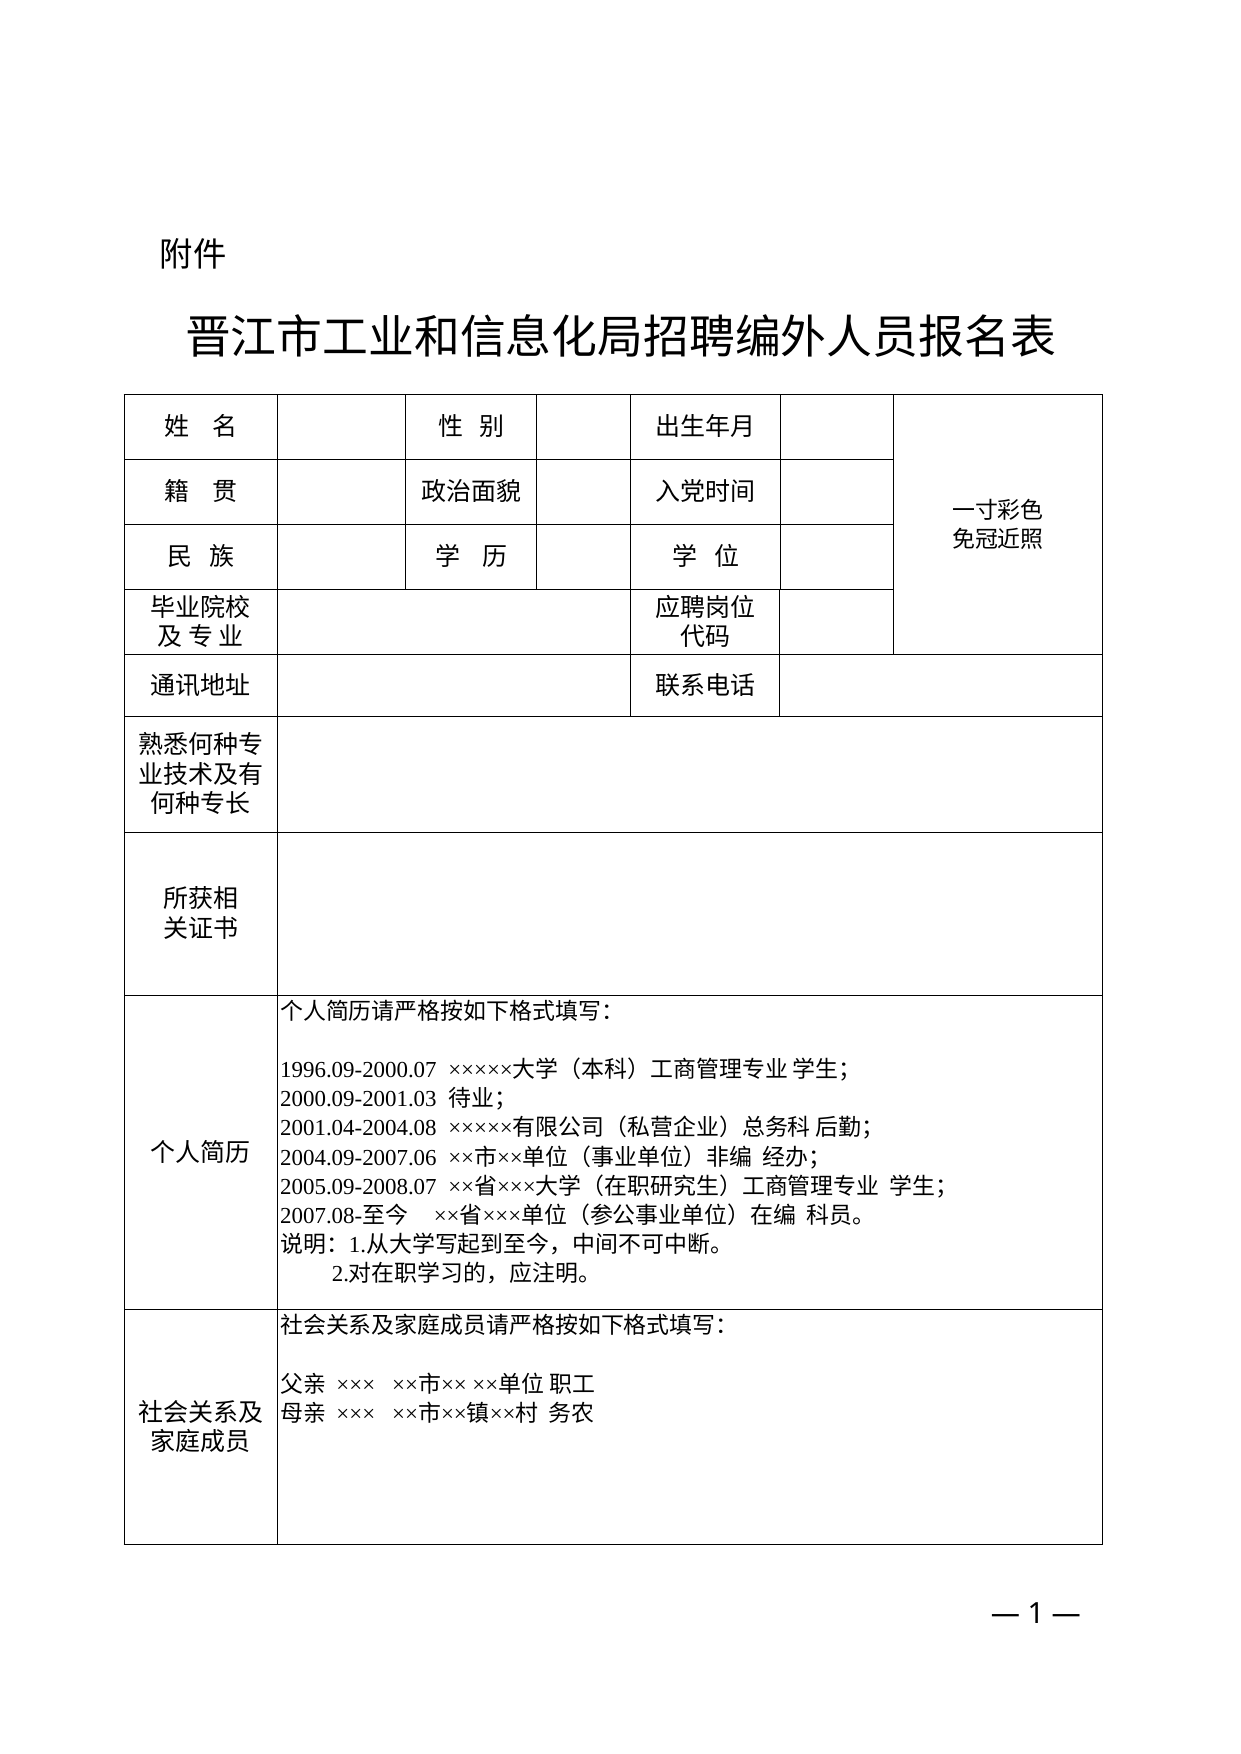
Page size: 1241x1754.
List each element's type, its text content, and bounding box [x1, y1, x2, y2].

table_header [781, 395, 893, 459]
table_cell [278, 525, 405, 589]
table_cell 个人简历 [125, 996, 277, 1309]
table_cell 个人简历请严格按如下格式填写： 1996.09-2000.07 ×××××大学（本科）工商管理专业 学生； 2000.09-2001.03 待业； 2001.04-2004.08 ×××××有限公司（私营企业）总务科 后勤； 2004.09-2007.06 ××市××单位（事业单位）非编 经办； 2005.09-2008.07 ××省×××大学（在职研究生）工商管理专业 学生； 2007.08-至今 ××省×××单位（参公事业单位）在编 科员。 说明：1.从大学写起到至今，中间不可中断。 2.对在职学习的，应注明。 [278, 996, 1102, 1309]
table_cell [780, 655, 1102, 716]
table_cell [781, 460, 893, 524]
table_cell [278, 590, 630, 654]
table_cell 应聘岗位 代码 [631, 590, 779, 654]
table_cell 熟悉何种专 业技术及有 何种专长 [125, 717, 277, 832]
table_cell 毕业院校 及 专 业 [125, 590, 277, 654]
text 附件 [159, 219, 931, 284]
table_header 一寸彩色 免冠近照 [894, 395, 1102, 654]
table_cell [278, 717, 1102, 832]
table_cell 联系电话 [631, 655, 779, 716]
table_cell 入党时间 [631, 460, 780, 524]
table_cell 学 历 [406, 525, 536, 589]
table_header [278, 395, 405, 459]
table_cell 所获相 关证书 [125, 833, 277, 995]
table_header 出生年月 [631, 395, 780, 459]
table_header 姓 名 [125, 395, 277, 459]
table_cell [278, 460, 405, 524]
table_cell 民 族 [125, 525, 277, 589]
table_cell 政治面貌 [406, 460, 536, 524]
table_cell [278, 833, 1102, 995]
table_cell 通讯地址 [125, 655, 277, 716]
table_cell 学 位 [631, 525, 780, 589]
table_cell [537, 525, 630, 589]
table_header [537, 395, 630, 459]
table_header 性 别 [406, 395, 536, 459]
table_cell 社会关系及 家庭成员 [125, 1310, 277, 1544]
table_cell [537, 460, 630, 524]
table_cell [780, 590, 893, 654]
text 晋江市工业和信息化局招聘编外人员报名表 [159, 284, 1081, 382]
table_cell [278, 655, 630, 716]
table_cell 籍 贯 [125, 460, 277, 524]
table_cell 社会关系及家庭成员请严格按如下格式填写： 父亲 ××× ××市×× ××单位 职工 母亲 ××× ××市××镇××村 务农 [278, 1310, 1102, 1544]
table_cell [781, 525, 893, 589]
